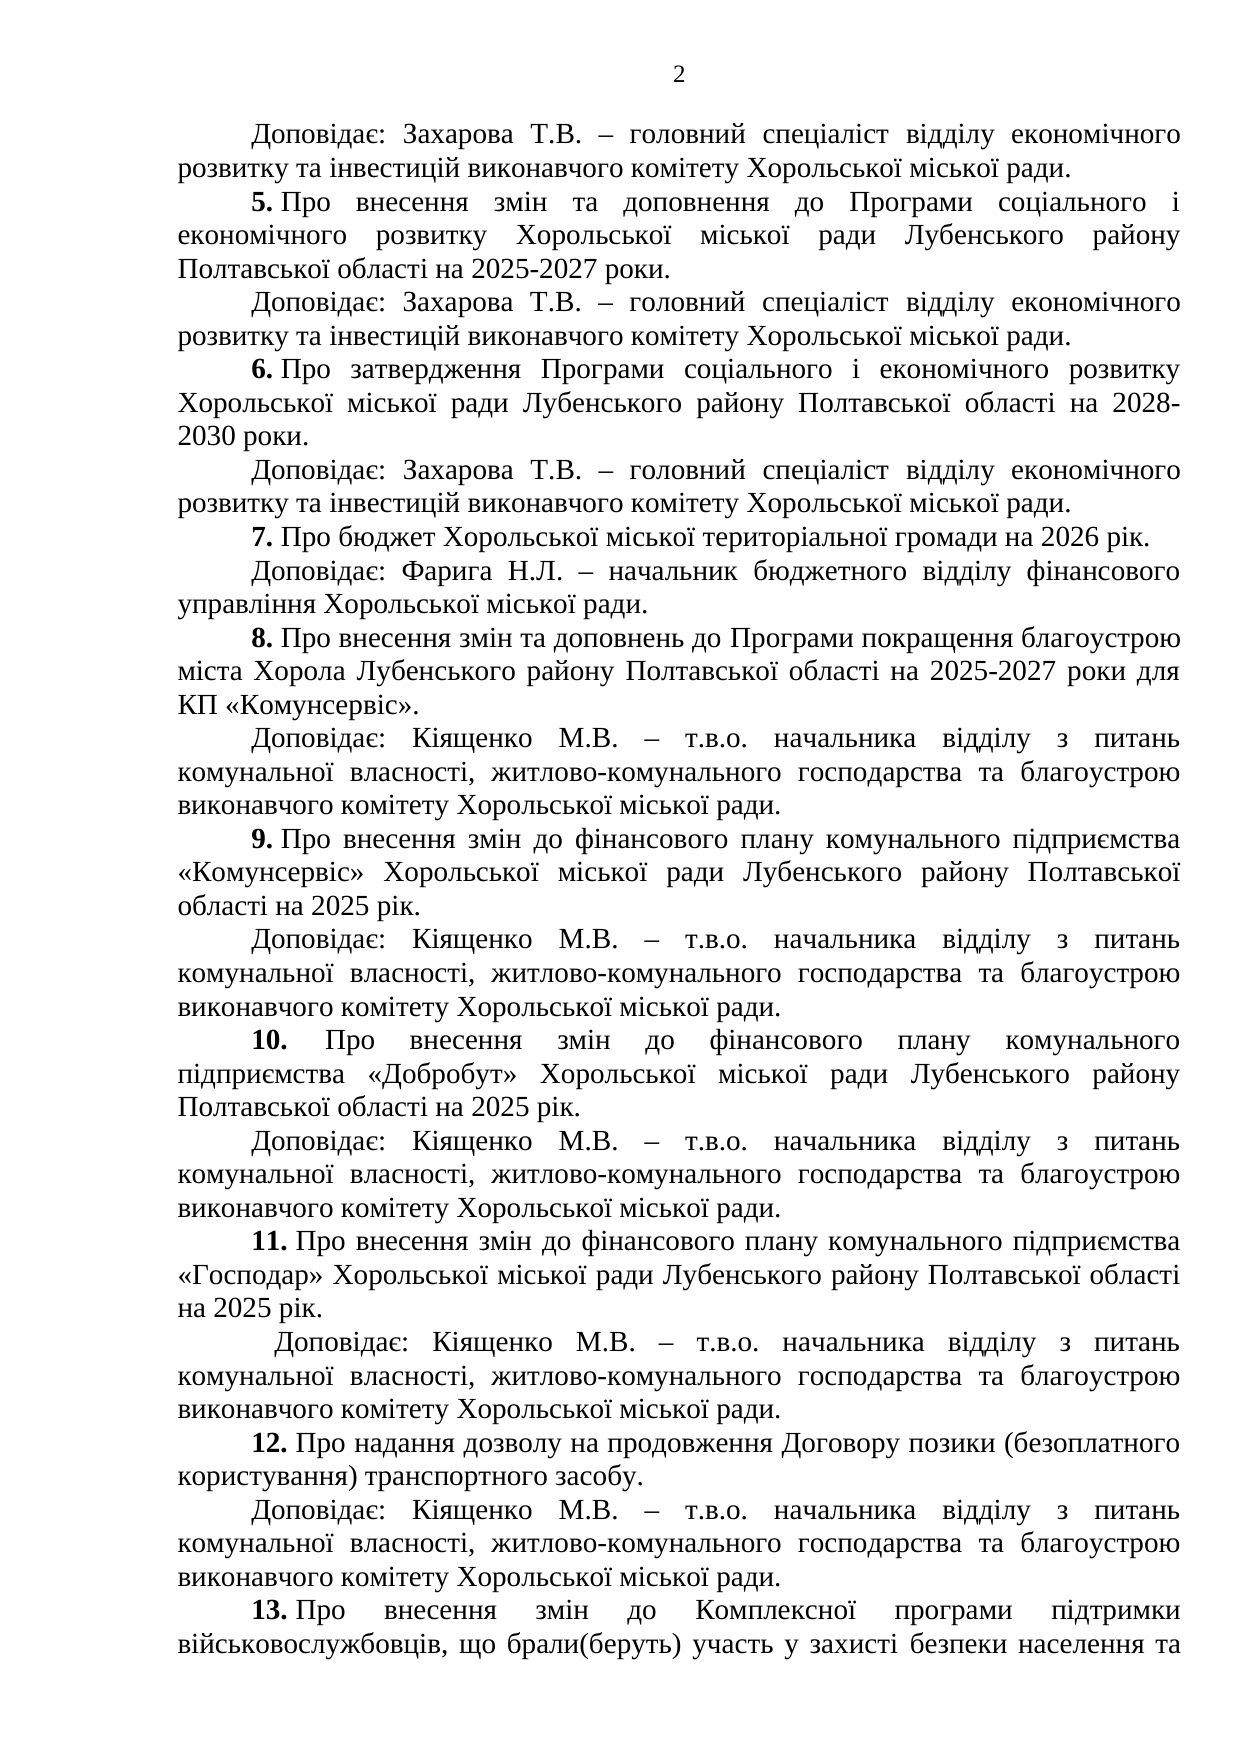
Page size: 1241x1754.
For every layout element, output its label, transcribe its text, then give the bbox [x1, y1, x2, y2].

list Про внесення змін до фінансового плану комунального підприємства «Господар» Хорольської міської ради Лубенського району Полтавської області на 2025 рік. [177, 1223, 1181, 1324]
text Доповідає: Кіященко М.В. – т.в.о. начальника відділу з питань комунальної власності, житлово-комунального господарства та благоустрою виконавчого комітету Хорольської міської ради. [177, 1324, 1181, 1425]
text Доповідає: Кіященко М.В. – т.в.о. начальника відділу з питань комунальної власності, житлово-комунального господарства та благоустрою виконавчого комітету Хорольської міської ради. [177, 1123, 1181, 1223]
list Про затвердження Програми соціального і економічного розвитку Хорольської міської ради Лубенського району Полтавської області на 2028-2030 роки. [177, 351, 1181, 452]
list Про внесення змін до фінансового плану комунального підприємства «Добробут» Хорольської міської ради Лубенського району Полтавської області на 2025 рік. [177, 1022, 1181, 1123]
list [177, 1592, 1181, 1659]
text Доповідає: Кіященко М.В. – т.в.о. начальника відділу з питань комунальної власності, житлово-комунального господарства та благоустрою виконавчого комітету Хорольської міської ради. [177, 1492, 1181, 1592]
text Доповідає: Захарова Т.В. – головний спеціаліст відділу економічного розвитку та інвестицій виконавчого комітету Хорольської міської ради. [177, 452, 1181, 519]
text Доповідає: Захарова Т.В. – головний спеціаліст відділу економічного розвитку та інвестицій виконавчого комітету Хорольської міської ради. [177, 117, 1181, 184]
text Доповідає: Кіященко М.В. – т.в.о. начальника відділу з питань комунальної власності, житлово-комунального господарства та благоустрою виконавчого комітету Хорольської міської ради. [177, 922, 1181, 1022]
text Доповідає: Фарига Н.Л. – начальник бюджетного відділу фінансового управління Хорольської міської ради. [177, 553, 1181, 620]
list Про внесення змін та доповнення до Програми соціального і економічного розвитку Хорольської міської ради Лубенського району Полтавської області на 2025-2027 роки. [177, 184, 1181, 284]
list Про внесення змін до фінансового плану комунального підприємства «Комунсервіс» Хорольської міської ради Лубенського району Полтавської області на 2025 рік. [177, 821, 1181, 922]
list Про бюджет Хорольської міської територіальної громади на 2026 рік. [177, 519, 1181, 553]
list Доповідає: Захарова Т.В. – головний спеціаліст відділу економічного розвитку та інвестицій виконавчого комітету Хорольської міської ради. [177, 284, 1181, 351]
list Про надання дозволу на продовження Договору позики (безоплатного користування) транспортного засобу. [177, 1425, 1181, 1492]
list Про внесення змін та доповнень до Програми покращення благоустрою міста Хорола Лубенського району Полтавської області на 2025-2027 роки для КП «Комунсервіс». [177, 620, 1181, 720]
text Доповідає: Кіященко М.В. – т.в.о. начальника відділу з питань комунальної власності, житлово-комунального господарства та благоустрою виконавчого комітету Хорольської міської ради. [177, 720, 1181, 821]
